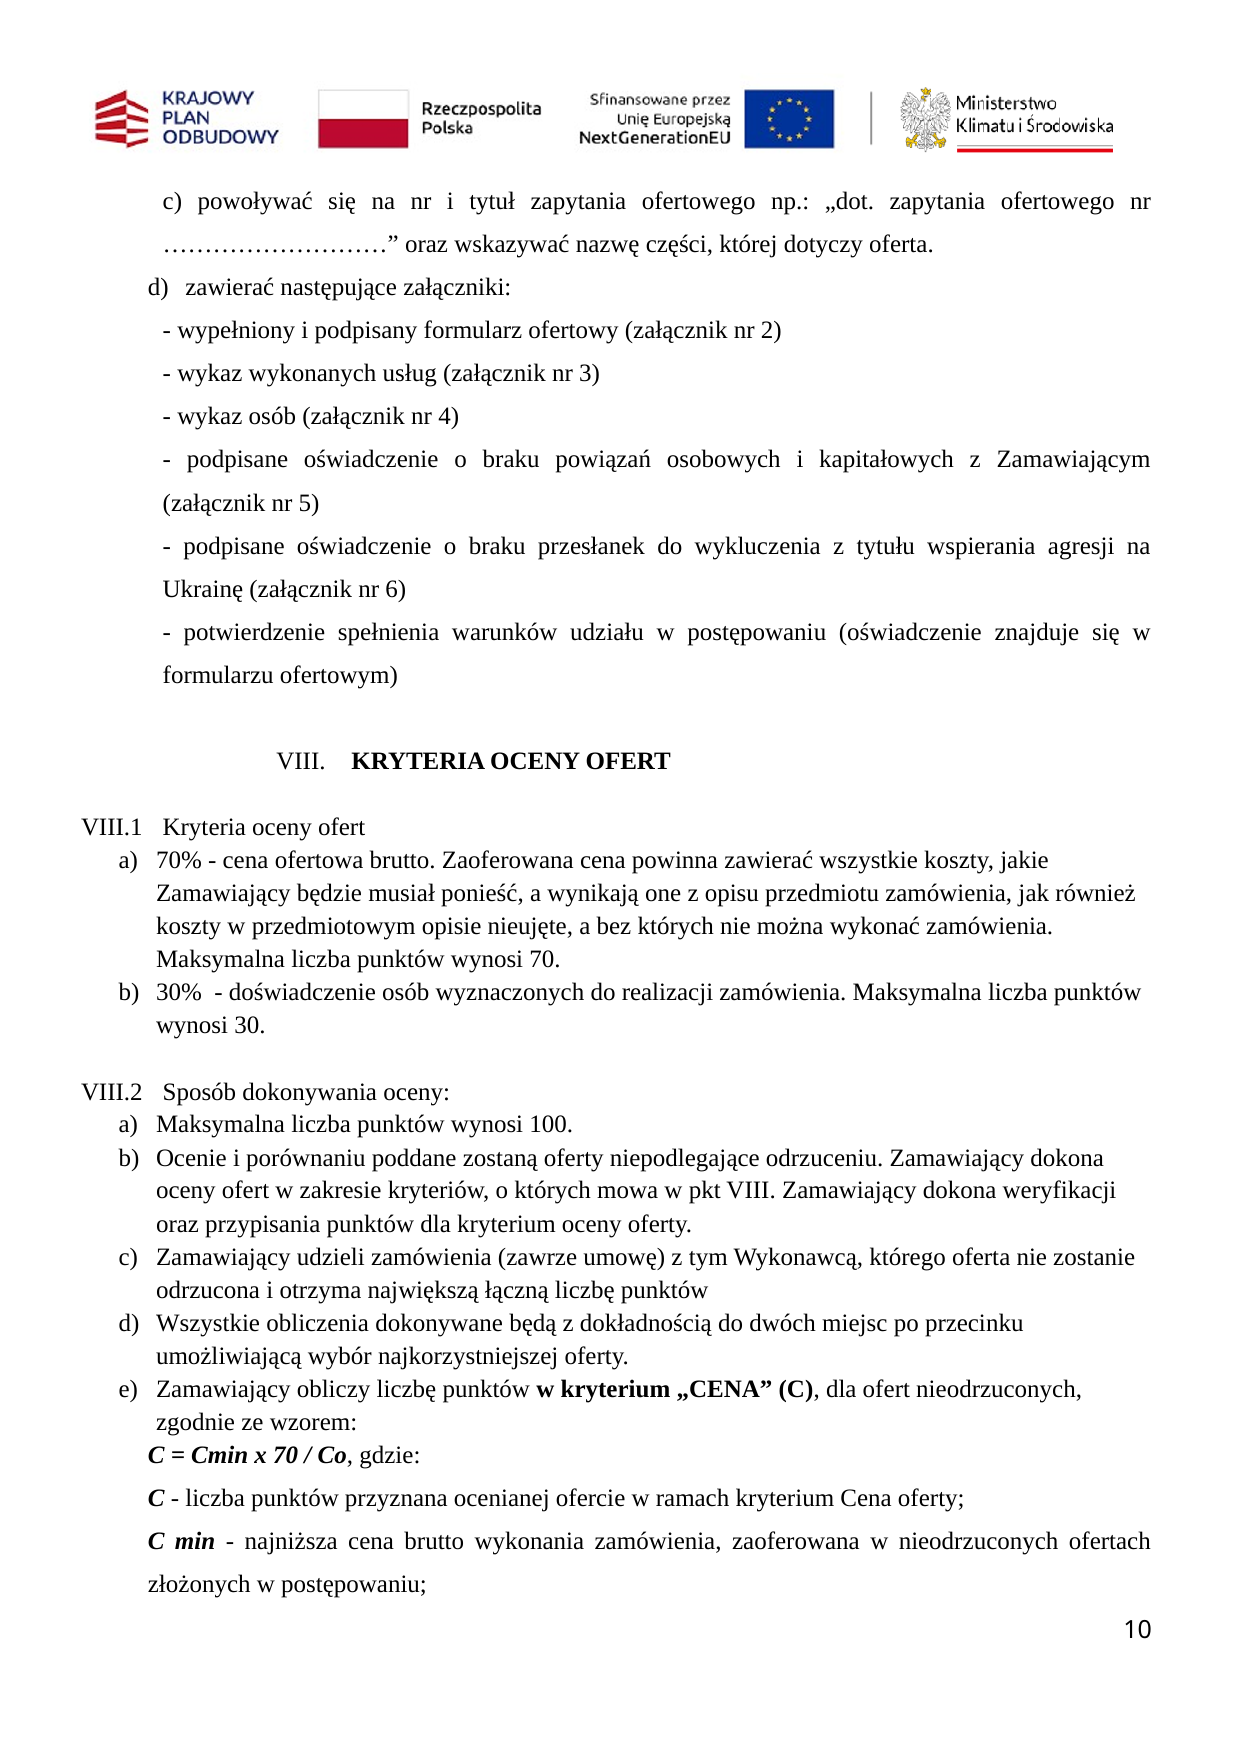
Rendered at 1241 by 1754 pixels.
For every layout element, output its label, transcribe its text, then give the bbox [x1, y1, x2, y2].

list - podpisane oświadczenie o braku przesłanek do wykluczenia z tytułu wspierania agresji na Ukrainę (załącznik nr 6) [162, 531, 1152, 603]
list Zamawiający obliczy liczbę punktów w kryterium „CENA” (C), dla ofert nieodrzuconych, zgodnie ze wzorem: [118, 1374, 1152, 1436]
list - wypełniony i podpisany formularz ofertowy (załącznik nr 2) [162, 315, 1152, 344]
list Kryteria oceny ofert [81, 812, 1152, 841]
list - wykaz wykonanych usług (załącznik nr 3) [162, 358, 1152, 387]
list zawierać następujące załączniki: [148, 272, 1152, 301]
list C = Cmin x 70 / Co, gdzie: [148, 1440, 1152, 1468]
list 70% - cena ofertowa brutto. Zaoferowana cena powinna zawierać wszystkie koszty, jakie Zamawiający będzie musiał ponieść, a wynikają one z opisu przedmiotu zamówienia, jak również koszty w przedmiotowym opisie nieujęte, a bez których nie można wykonać zamówienia. Maksymalna liczba punktów wynosi 70. [118, 845, 1152, 973]
list C - liczba punktów przyznana ocenianej ofercie w ramach kryterium Cena oferty; [148, 1483, 1152, 1512]
list 30% - doświadczenie osób wyznaczonych do realizacji zamówienia. Maksymalna liczba punktów wynosi 30. [118, 977, 1152, 1039]
list Wszystkie obliczenia dokonywane będą z dokładnością do dwóch miejsc po przecinku umożliwiającą wybór najkorzystniejszej oferty. [118, 1308, 1152, 1369]
picture [88, 73, 1151, 186]
list - potwierdzenie spełnienia warunków udziału w postępowaniu (oświadczenie znajduje się w formularzu ofertowym) [162, 617, 1152, 689]
list Zamawiający udzieli zamówienia (zawrze umowę) z tym Wykonawcą, którego oferta nie zostanie odrzucona i otrzyma największą łączną liczbę punktów [118, 1242, 1152, 1303]
list - podpisane oświadczenie o braku powiązań osobowych i kapitałowych z Zamawiającym (załącznik nr 5) [162, 444, 1152, 516]
list C min - najniższa cena brutto wykonania zamówienia, zaoferowana w nieodrzuconych ofertach złożonych w postępowaniu; [148, 1526, 1152, 1598]
list c) powoływać się na nr i tytuł zapytania ofertowego np.: „dot. zapytania ofertowego nr ………………………” oraz wskazywać nazwę części, której dotyczy oferta. [162, 186, 1152, 258]
list Ocenie i porównaniu poddane zostaną oferty niepodlegające odrzuceniu. Zamawiający dokona oceny ofert w zakresie kryteriów, o których mowa w pkt VIII. Zamawiający dokona weryfikacji oraz przypisania punktów dla kryterium oceny oferty. [118, 1143, 1152, 1237]
list Sposób dokonywania oceny: [81, 1077, 1152, 1105]
list - wykaz osób (załącznik nr 4) [162, 401, 1152, 430]
list KRYTERIA OCENY OFERT [276, 746, 1152, 775]
list Maksymalna liczba punktów wynosi 100. [118, 1109, 1152, 1138]
